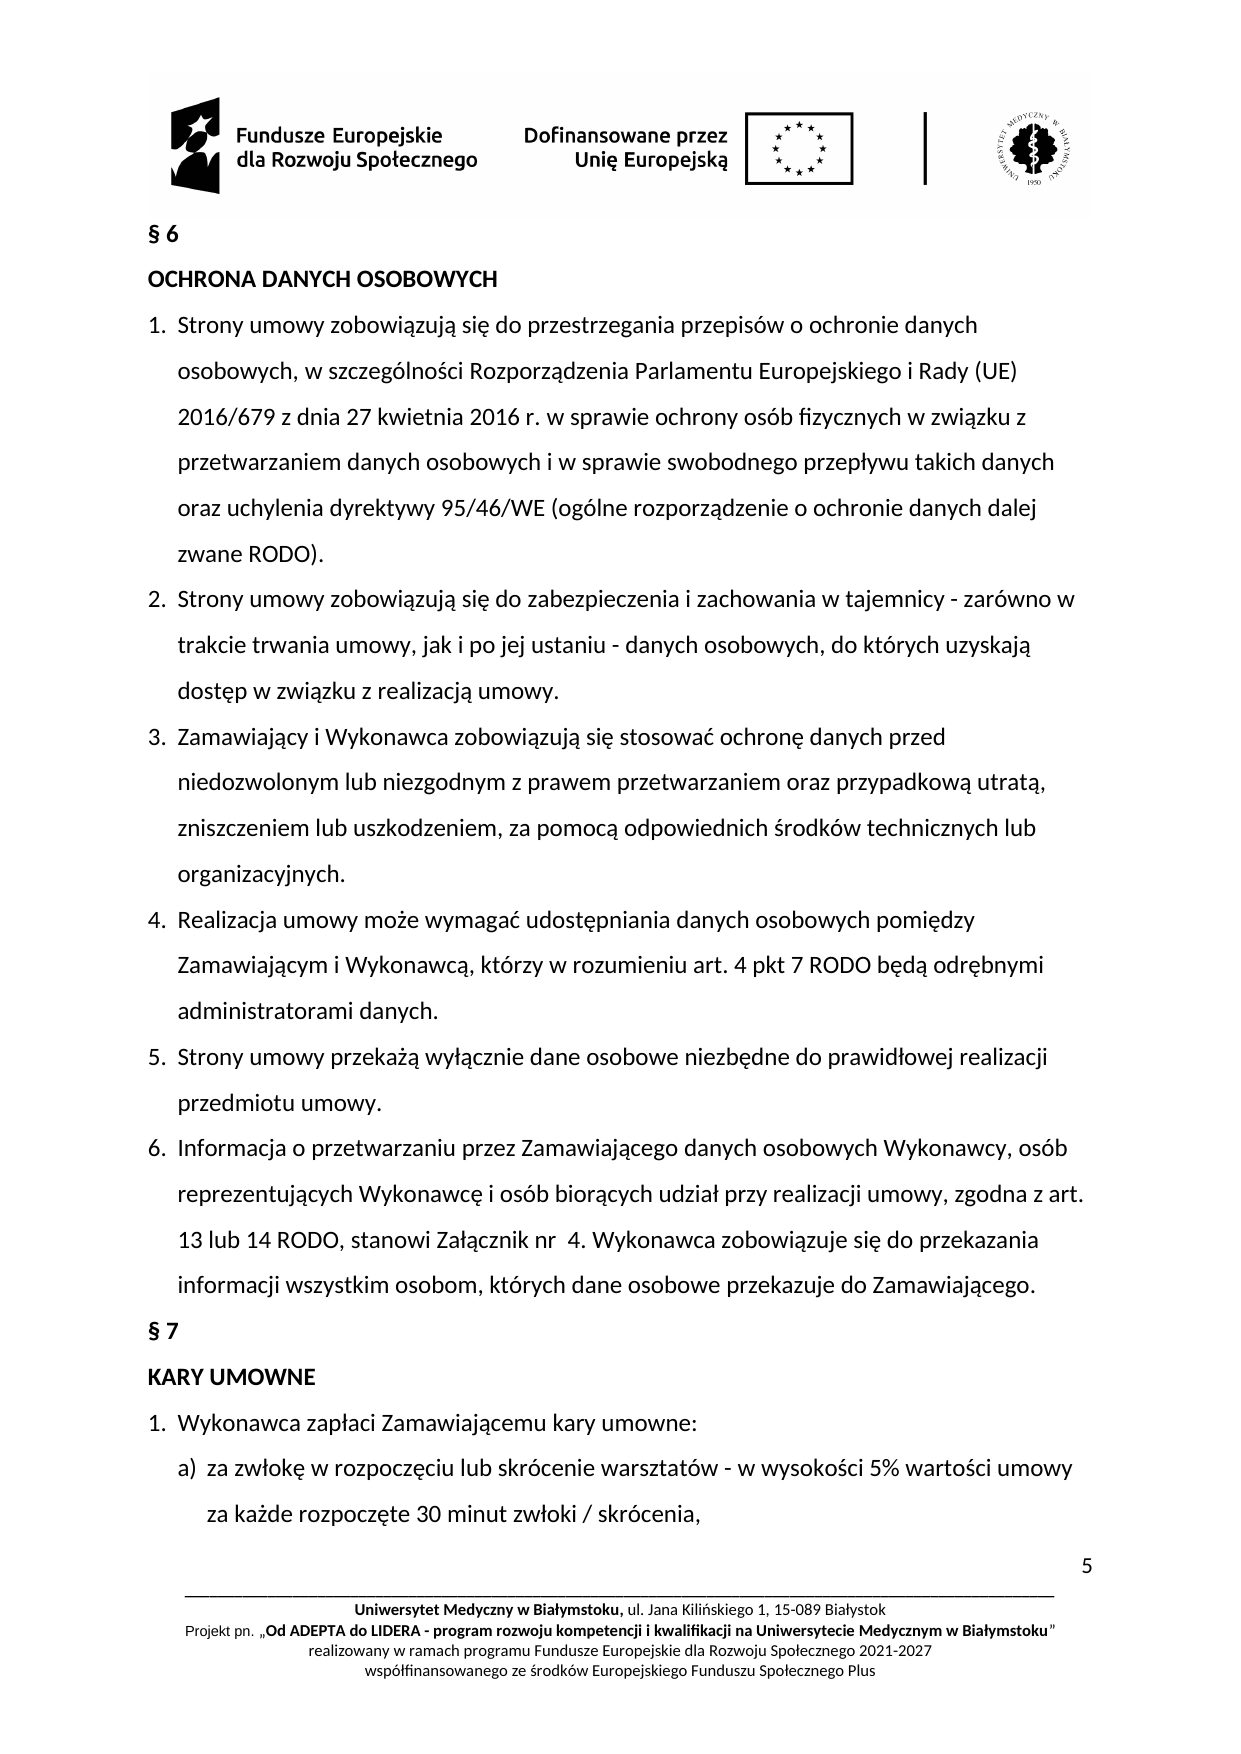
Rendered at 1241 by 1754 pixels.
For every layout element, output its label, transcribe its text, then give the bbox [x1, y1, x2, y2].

list Strony umowy zobowiązują się do zabezpieczenia i zachowania w tajemnicy - zarówno w trakcie trwania umowy, jak i po jej ustaniu - danych osobowych, do których uzyskają dostęp w związku z realizacją umowy. [148, 584, 1093, 706]
list Informacja o przetwarzaniu przez Zamawiającego danych osobowych Wykonawcy, osób reprezentujących Wykonawcę i osób biorących udział przy realizacji umowy, zgodna z art. 13 lub 14 RODO, stanowi Załącznik nr 4. Wykonawca zobowiązuje się do przekazania informacji wszystkim osobom, których dane osobowe przekazuje do Zamawiającego. [148, 1132, 1093, 1300]
list Zamawiający i Wykonawca zobowiązują się stosować ochronę danych przed niedozwolonym lub niezgodnym z prawem przetwarzaniem oraz przypadkową utratą, zniszczeniem lub uszkodzeniem, za pomocą odpowiednich środków technicznych lub organizacyjnych. [148, 721, 1093, 888]
list Wykonawca zapłaci Zamawiającemu kary umowne: [148, 1407, 1093, 1437]
picture [147, 73, 1093, 218]
subtitle § 6 [148, 218, 1093, 248]
list Strony umowy zobowiązują się do przestrzegania przepisów o ochronie danych osobowych, w szczególności Rozporządzenia Parlamentu Europejskiego i Rady (UE) 2016/679 z dnia 27 kwietnia 2016 r. w sprawie ochrony osób fizycznych w związku z przetwarzaniem danych osobowych i w sprawie swobodnego przepływu takich danych oraz uchylenia dyrektywy 95/46/WE (ogólne rozporządzenie o ochronie danych dalej zwane RODO). [148, 309, 1093, 568]
subtitle OCHRONA DANYCH OSOBOWYCH [148, 263, 1093, 294]
subtitle KARY UMOWNE [148, 1361, 1093, 1392]
subtitle § 7 [148, 1315, 1093, 1346]
list Strony umowy przekażą wyłącznie dane osobowe niezbędne do prawidłowej realizacji przedmiotu umowy. [148, 1041, 1093, 1117]
list za zwłokę w rozpoczęciu lub skrócenie warsztatów - w wysokości 5% wartości umowy za każde rozpoczęte 30 minut zwłoki / skrócenia, [177, 1452, 1093, 1529]
list Realizacja umowy może wymagać udostępniania danych osobowych pomiędzy Zamawiającym i Wykonawcą, którzy w rozumieniu art. 4 pkt 7 RODO będą odrębnymi administratorami danych. [148, 904, 1093, 1026]
